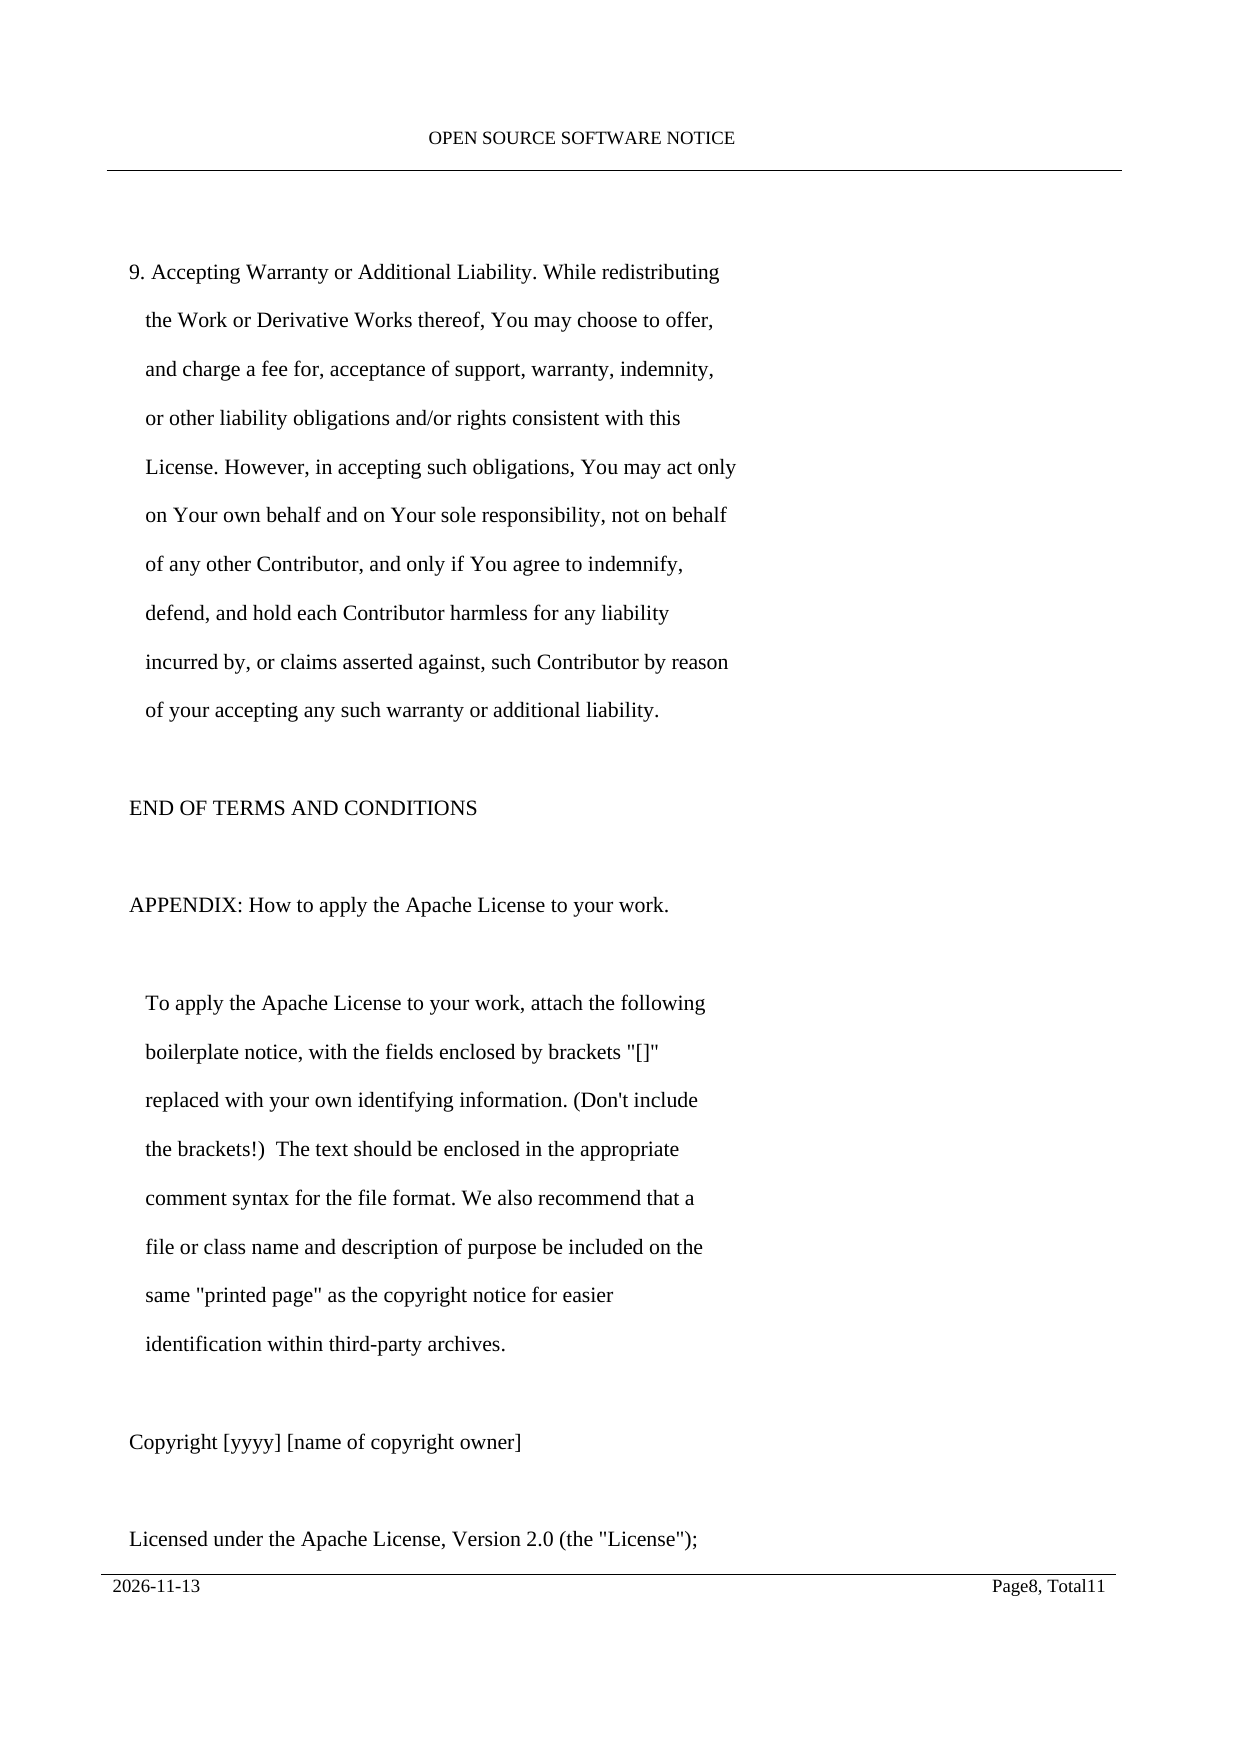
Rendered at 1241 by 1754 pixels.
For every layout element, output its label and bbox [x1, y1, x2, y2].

text [112, 206, 1128, 1555]
